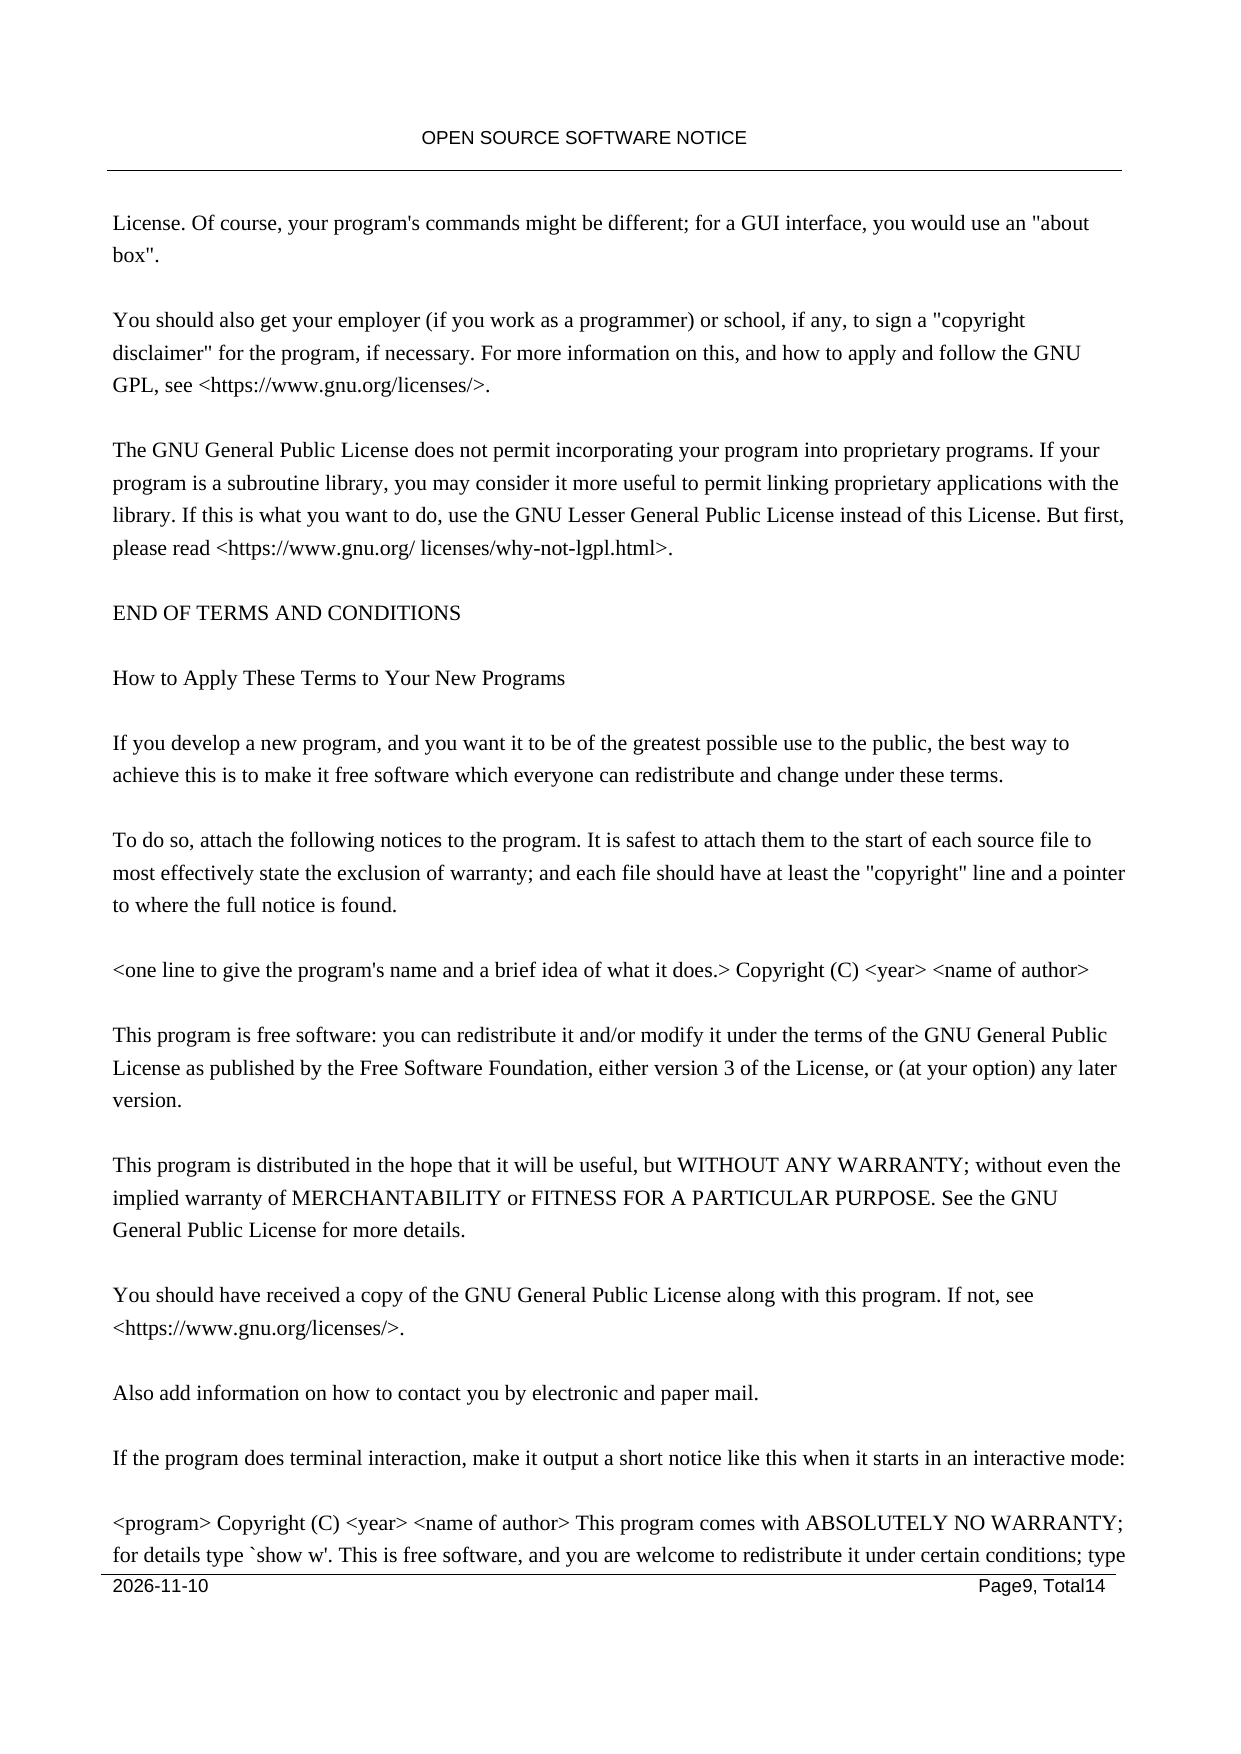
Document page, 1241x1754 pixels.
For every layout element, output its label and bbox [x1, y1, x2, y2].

text [112, 206, 1128, 1571]
